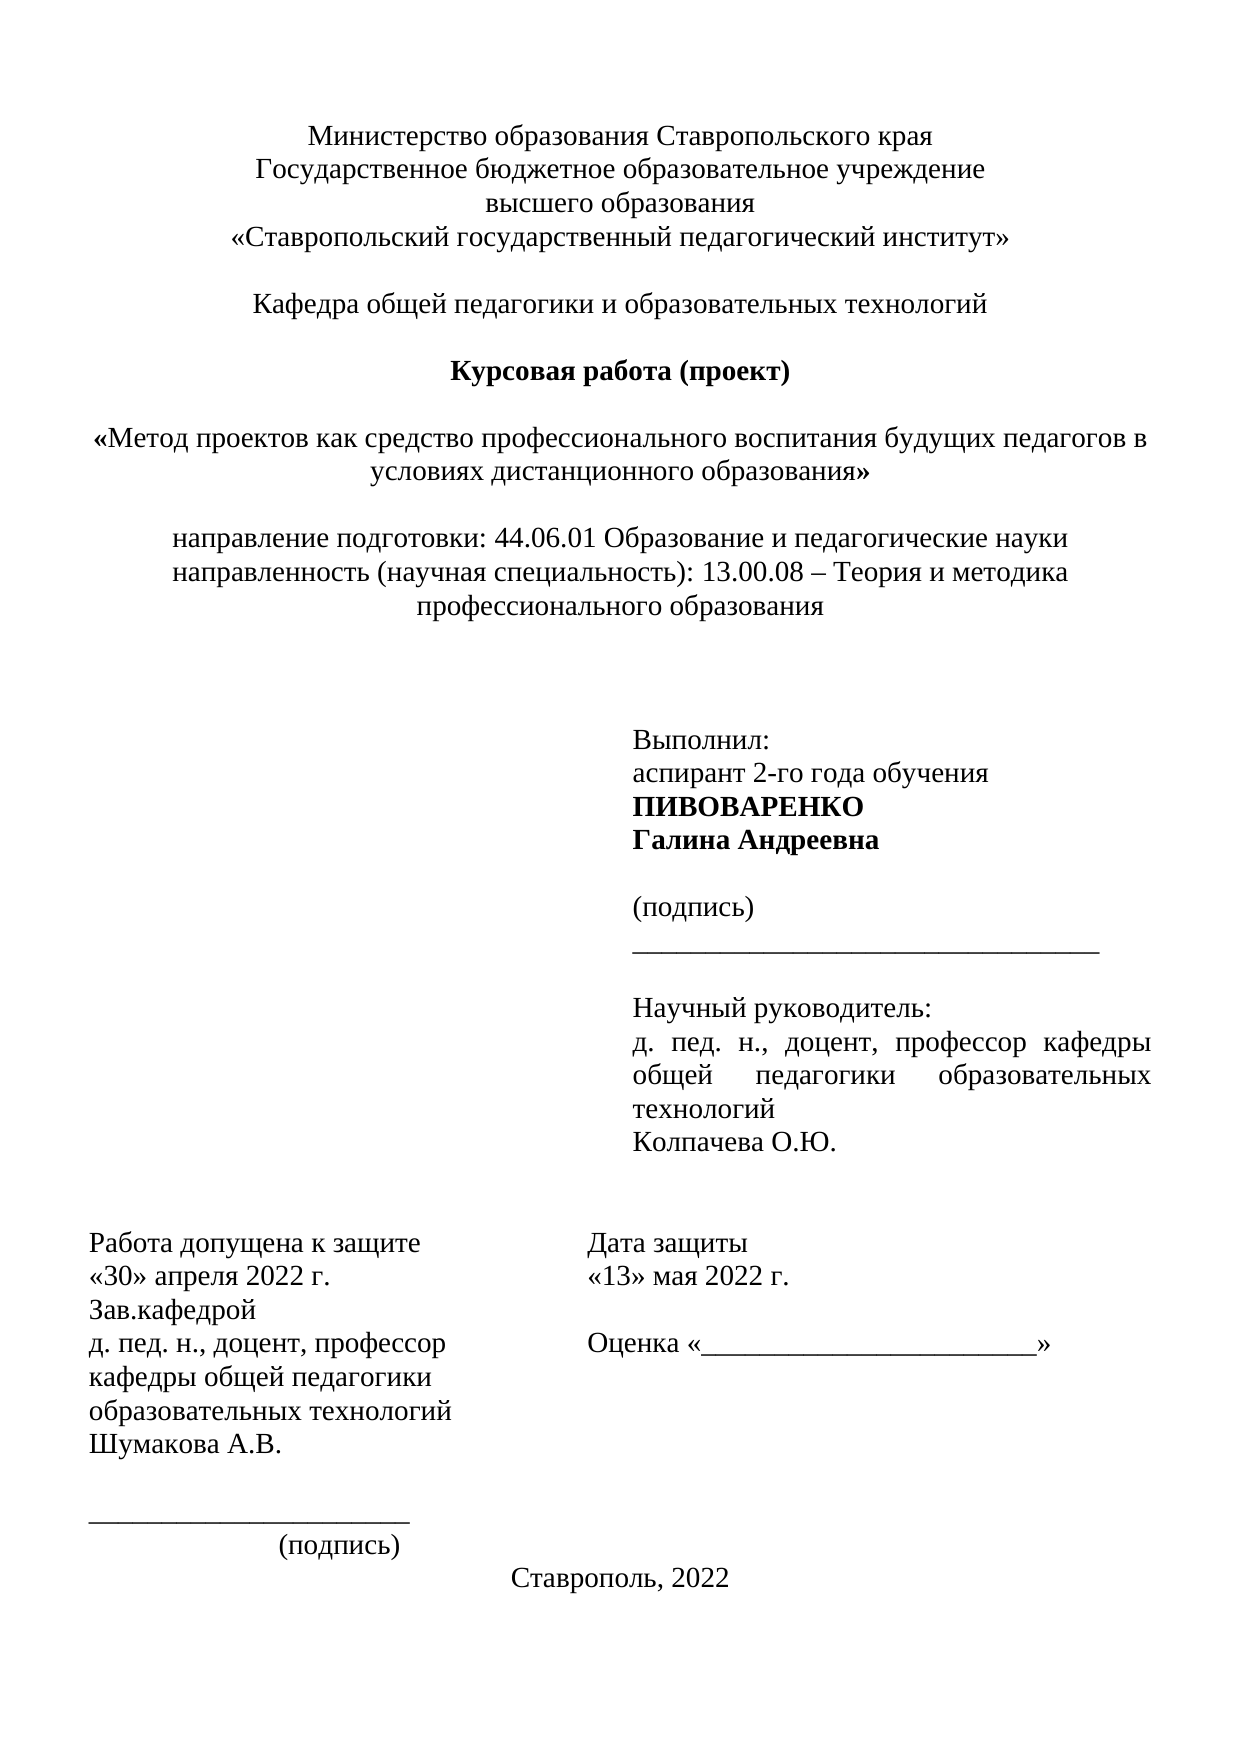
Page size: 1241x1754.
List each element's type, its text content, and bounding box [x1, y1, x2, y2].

text Научный руководитель: [632, 990, 1152, 1024]
table_cell Зав.кафедрой д. пед. н., доцент, профессор кафедры общей педагогики образовательных технологий Шумакова А.В. ______________________ [78, 1292, 576, 1527]
text Кафедра общей педагогики и образовательных технологий [89, 286, 1152, 319]
text Министерство образования Ставропольского края [89, 118, 1152, 152]
table_cell «13» мая 2022 г. [576, 1259, 1074, 1292]
table_header Дата защиты [576, 1225, 1074, 1258]
text Выполнил: [632, 722, 1152, 755]
text направленность (научная специальность): 13.00.08 – Теория и методика профессионального образования [89, 554, 1152, 621]
table_cell «30» апреля 2022 г. [78, 1259, 576, 1292]
table_cell Оценка «_______________________» [576, 1292, 1074, 1527]
text ПИВОВАРЕНКО [632, 789, 1152, 822]
text Колпачева О.Ю. [632, 1124, 1152, 1158]
text направление подготовки: 44.06.01 Образование и педагогические науки [89, 521, 1152, 554]
text «Метод проектов как средство профессионального воспитания будущих педагогов в условиях дистанционного образования» [89, 420, 1152, 487]
text Ставрополь, 2022 [89, 1560, 1152, 1594]
text Курсовая работа (проект) [89, 353, 1152, 386]
text Государственное бюджетное образовательное учреждение [89, 152, 1152, 185]
text (подпись) ________________________________ [632, 889, 1152, 957]
text Галина Андреевна [632, 822, 1152, 856]
text «Ставропольский государственный педагогический институт» [89, 219, 1152, 252]
table_header Работа допущена к защите [78, 1225, 576, 1258]
text (подпись) [89, 1527, 1152, 1560]
text д. пед. н., доцент, профессор кафедры общей педагогики образовательных технологий [632, 1024, 1152, 1124]
text аспирант 2-го года обучения [632, 755, 1152, 789]
text высшего образования [89, 185, 1152, 219]
